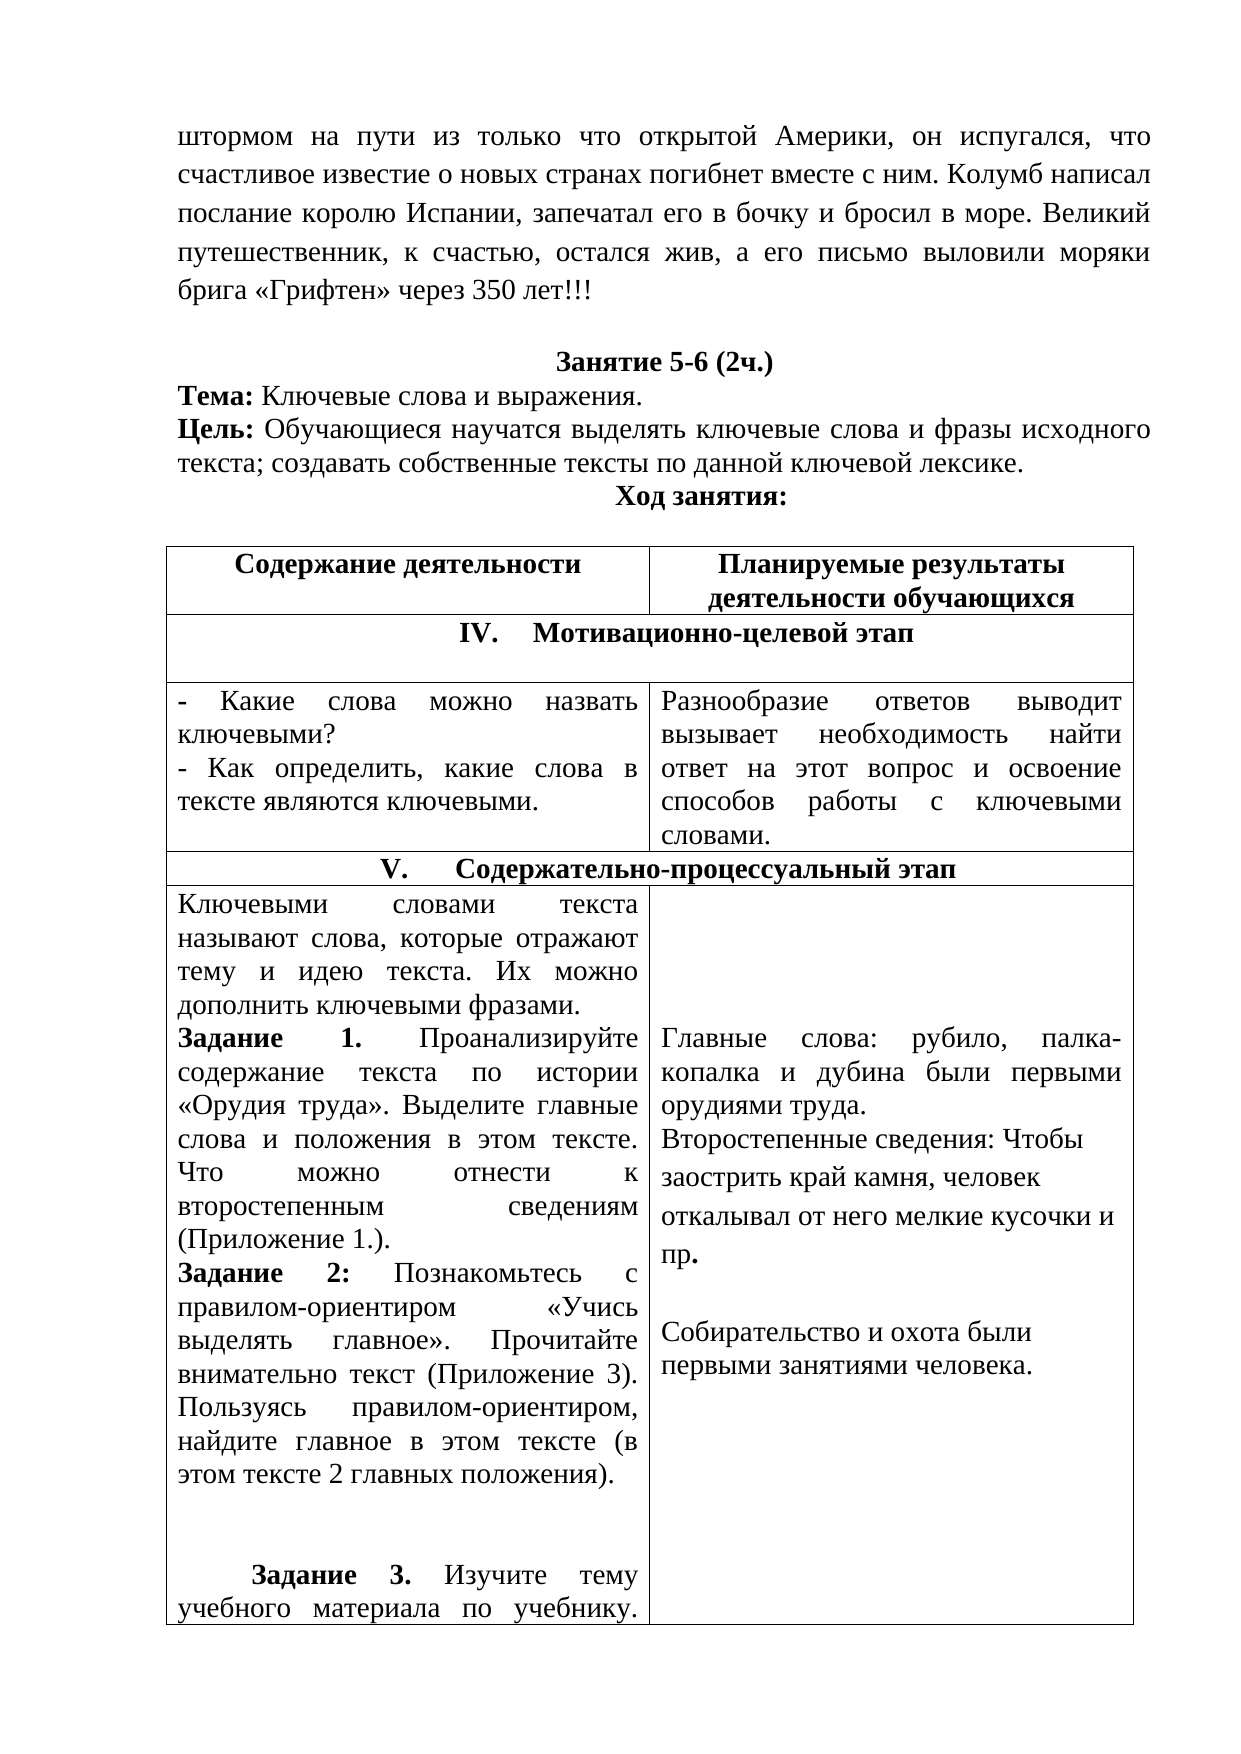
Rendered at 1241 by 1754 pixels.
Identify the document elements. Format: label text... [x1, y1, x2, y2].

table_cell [167, 886, 649, 1624]
table_cell Разнообразие ответов выводит вызывает необходимость найти ответ на этот вопрос и освоение способов работы с ключевыми словами. [650, 683, 1133, 851]
list Ход занятия: [177, 478, 1152, 512]
table_header Планируемые результаты деятельности обучающихся [650, 547, 1133, 614]
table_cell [650, 886, 1133, 1624]
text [177, 118, 1152, 306]
table_cell Содержательно-процессуальный этап [167, 852, 1133, 885]
text Цель: Обучающиеся научатся выделять ключевые слова и фразы исходного текста; создавать собственные тексты по данной ключевой лексике. [177, 411, 1152, 478]
text Тема: Ключевые слова и выражения. [177, 378, 1152, 411]
table_header Содержание деятельности [167, 547, 649, 614]
table_cell Мотивационно-целевой этап [167, 615, 1133, 682]
text Занятие 5-6 (2ч.) [177, 344, 1152, 378]
table_cell - Какие слова можно назвать ключевыми? - Как определить, какие слова в тексте являются ключевыми. [167, 683, 649, 851]
